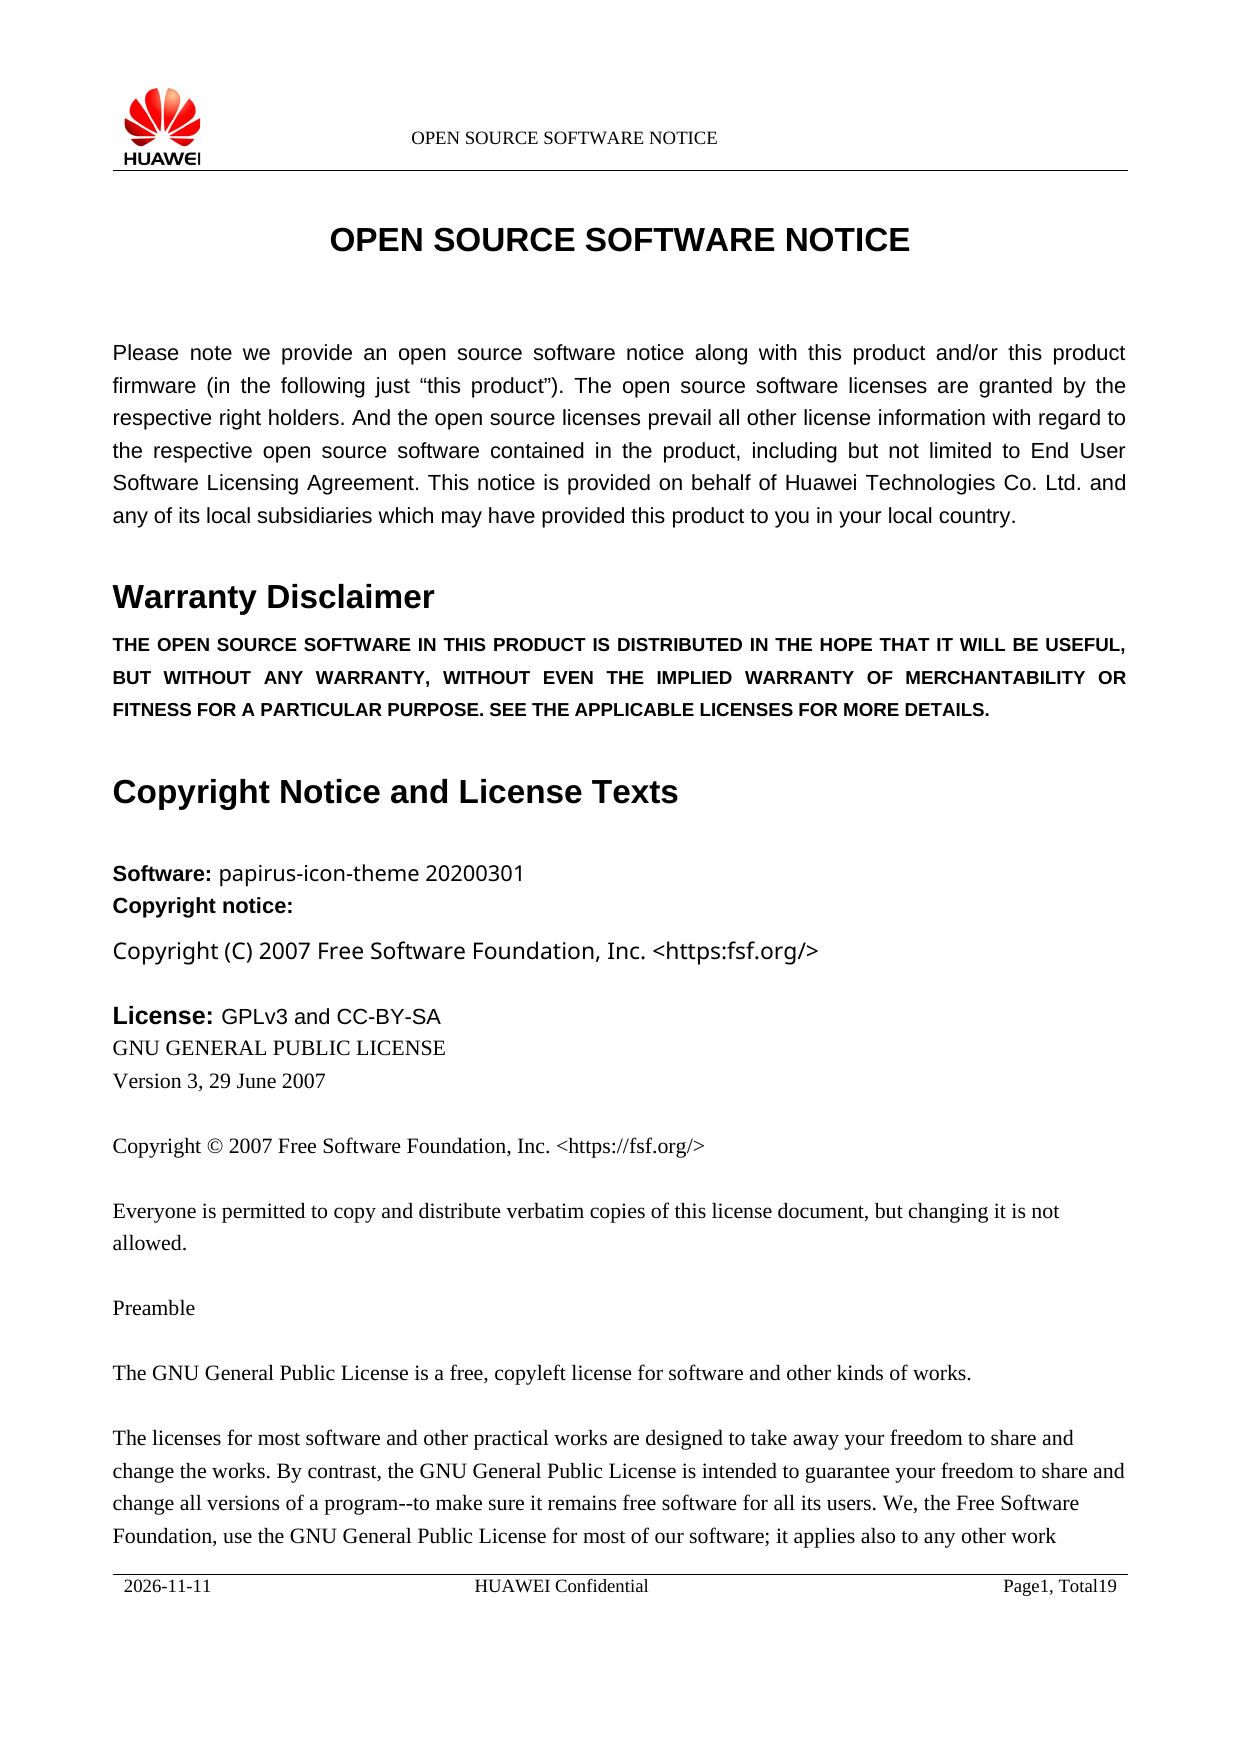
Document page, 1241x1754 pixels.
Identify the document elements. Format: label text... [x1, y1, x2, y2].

text License: GPLv3 and CC-BY-SA [112, 999, 1128, 1031]
title Software: papirus-icon-theme 20200301 [112, 856, 1128, 889]
text Copyright Notice and License Texts [112, 759, 1128, 824]
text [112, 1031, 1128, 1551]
picture [124, 88, 201, 165]
text Warranty Disclaimer [112, 564, 1128, 629]
text Please note we provide an open source software notice along with this product and/or this product firmware (in the following just “this product”). The open source software licenses are granted by the respective right holders. And the open source licenses prevail all other license information with regard to the respective open source software contained in the product, including but not limited to End User Software Licensing Agreement. This notice is provided on behalf of Huawei Technologies Co. Ltd. and any of its local subsidiaries which may have provided this product to you in your local country. [112, 336, 1128, 531]
text The open source software in this product is distributed in the hope that it will be useful, but WITHOUT ANY WARRANTY, without even the implied warranty of MERCHANTABILITY or FITNESS FOR A PARTICULAR PURPOSE. See the applicable licenses for more details. [112, 629, 1128, 726]
text Copyright notice: [112, 889, 1128, 921]
text Copyright (C) 2007 Free Software Foundation, Inc. <https:fsf.org/> [112, 934, 1128, 999]
text OPEN SOURCE SOFTWARE NOTICE [112, 206, 1128, 271]
